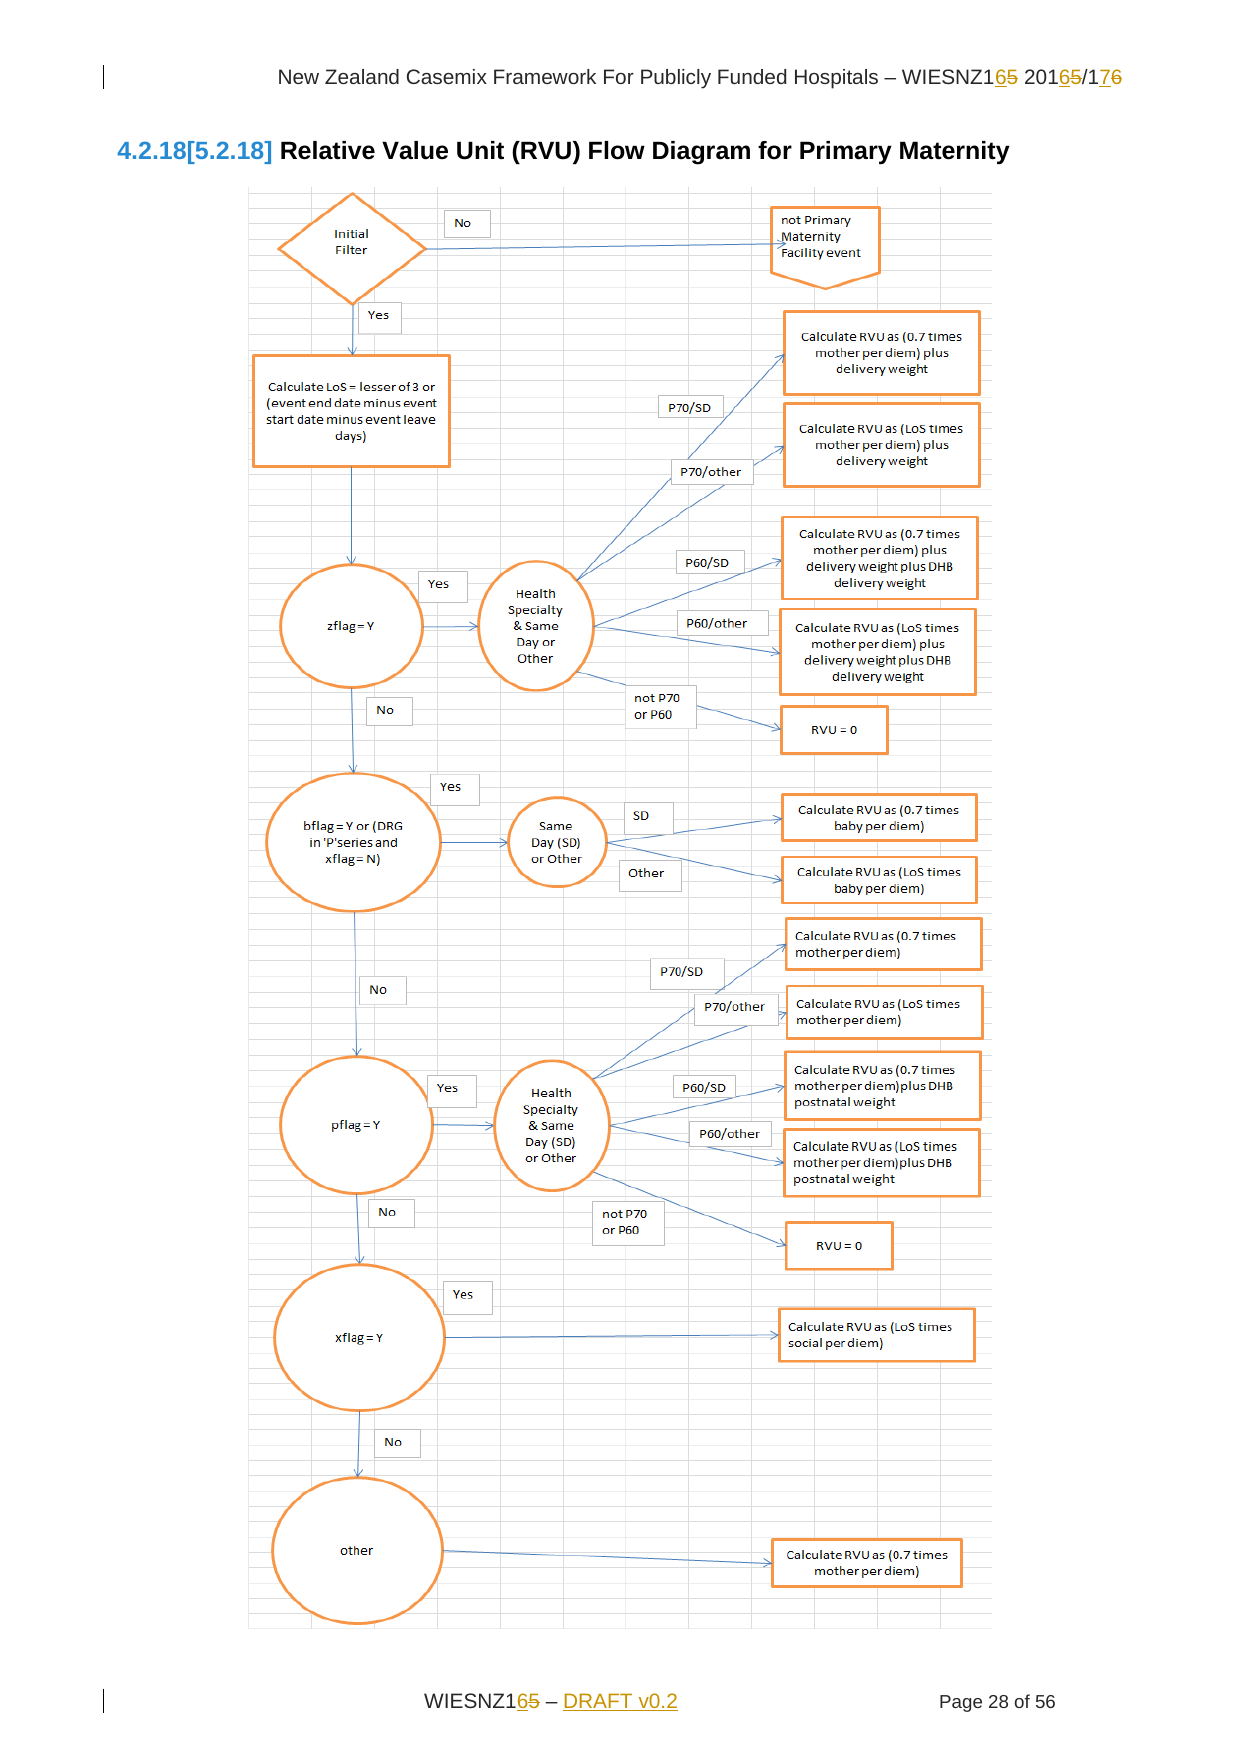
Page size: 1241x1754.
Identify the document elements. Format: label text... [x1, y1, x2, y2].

picture [248, 187, 992, 1629]
subtitle Relative Value Unit (RVU) Flow Diagram for Primary Maternity [117, 136, 1122, 164]
